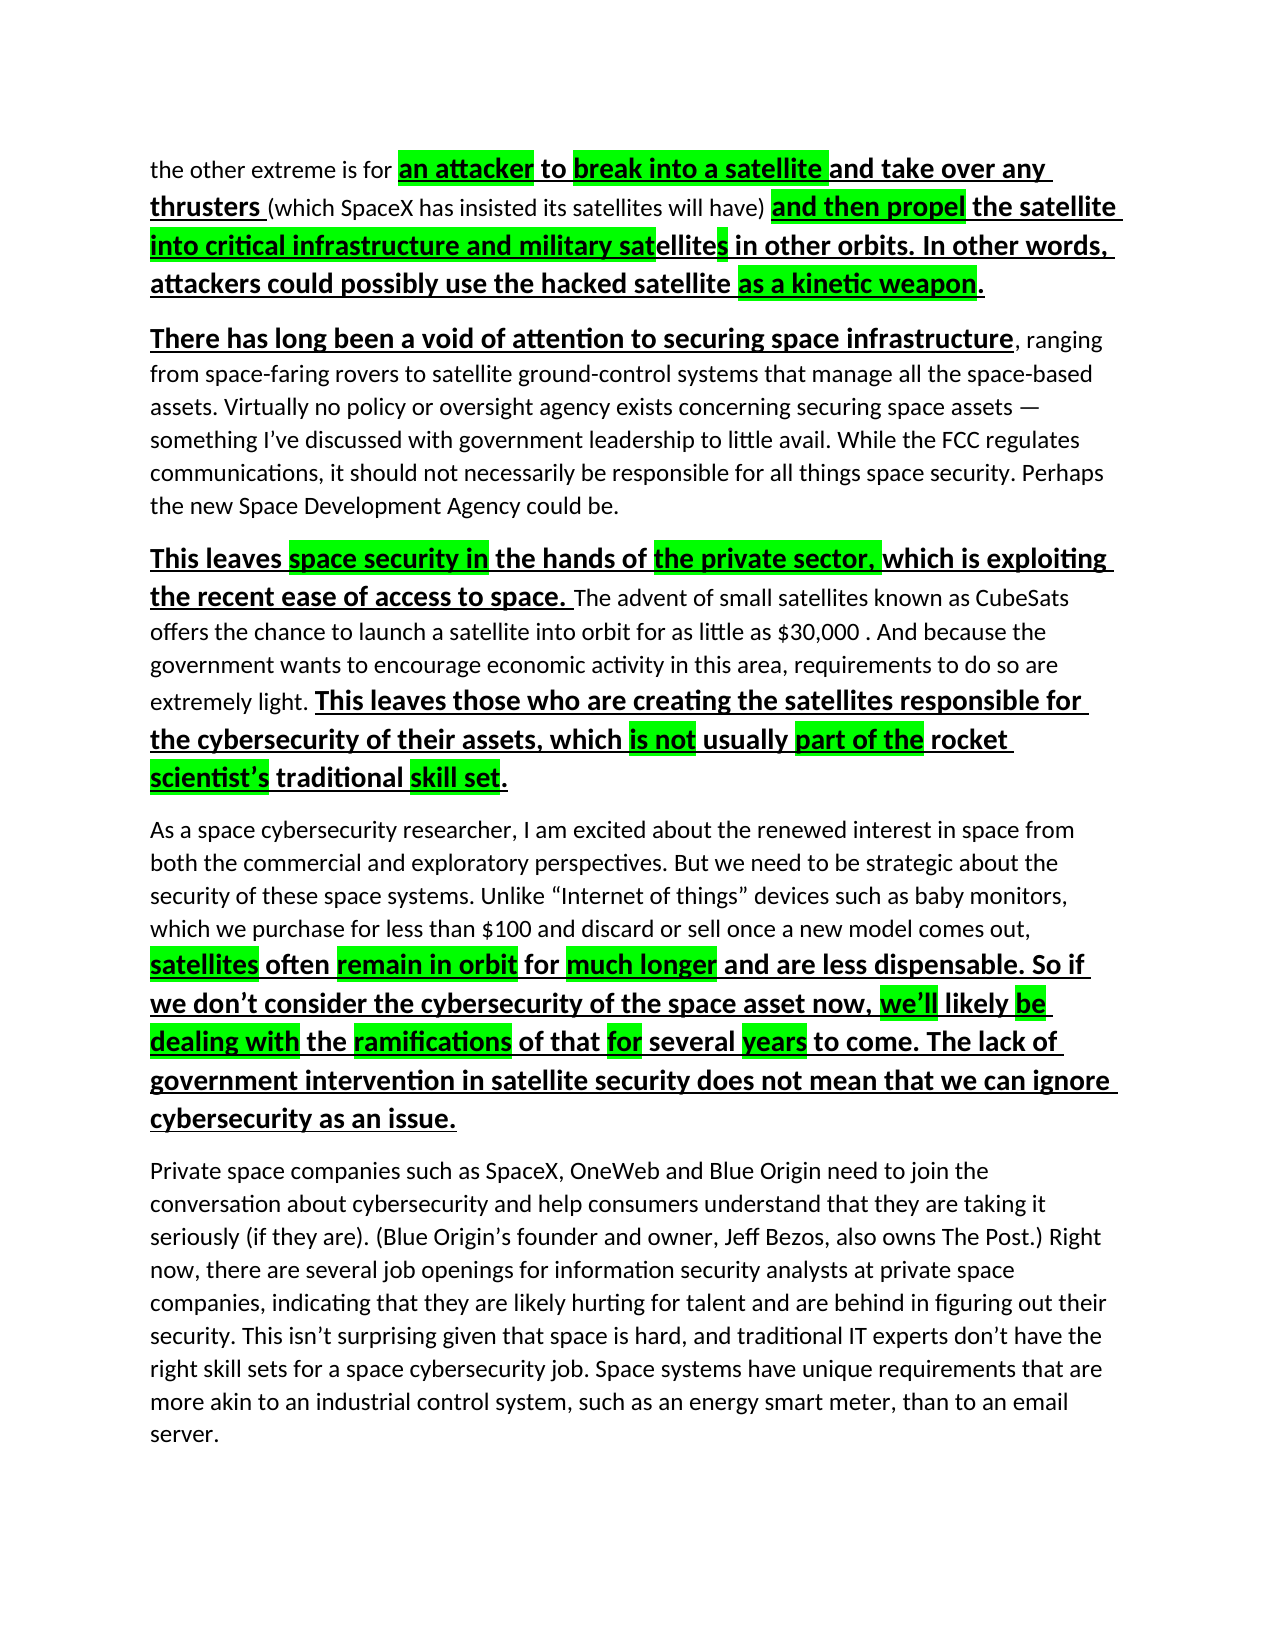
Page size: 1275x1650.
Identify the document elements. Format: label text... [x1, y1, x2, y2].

text This leaves space security in the hands of the private sector, which is exploiting the recent ease of access to space. The advent of small satellites known as CubeSats offers the chance to launch a satellite into orbit for as little as $30,000 . And because the government wants to encourage economic activity in this area, requirements to do so are extremely light. This leaves those who are creating the satellites responsible for the cybersecurity of their assets, which is not usually part of the rocket scientist’s traditional skill set. [150, 540, 1125, 795]
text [150, 150, 1125, 301]
text As a space cybersecurity researcher, I am excited about the renewed interest in space from both the commercial and exploratory perspectives. But we need to be strategic about the security of these space systems. Unlike “Internet of things” devices such as baby monitors, which we purchase for less than $100 and discard or sell once a new model comes out, satellites often remain in orbit for much longer and are less dispensable. So if we don’t consider the cybersecurity of the space asset now, we’ll likely be dealing with the ramifications of that for several years to come. The lack of government intervention in satellite security does not mean that we can ignore cybersecurity as an issue. [150, 814, 1125, 1136]
text There has long been a void of attention to securing space infrastructure, ranging from space-faring rovers to satellite ground-control systems that manage all the space-based assets. Virtually no policy or oversight agency exists concerning securing space assets — something I’ve discussed with government leadership to little avail. While the FCC regulates communications, it should not necessarily be responsible for all things space security. Perhaps the new Space Development Agency could be. [150, 320, 1125, 521]
text Private space companies such as SpaceX, OneWeb and Blue Origin need to join the conversation about cybersecurity and help consumers understand that they are taking it seriously (if they are). (Blue Origin’s founder and owner, Jeff Bezos, also owns The Post.) Right now, there are several job openings for information security analysts at private space companies, indicating that they are likely hurting for talent and are behind in figuring out their security. This isn’t surprising given that space is hard, and traditional IT experts don’t have the right skill sets for a space cybersecurity job. Space systems have unique requirements that are more akin to an industrial control system, such as an energy smart meter, than to an email server. [150, 1155, 1125, 1449]
